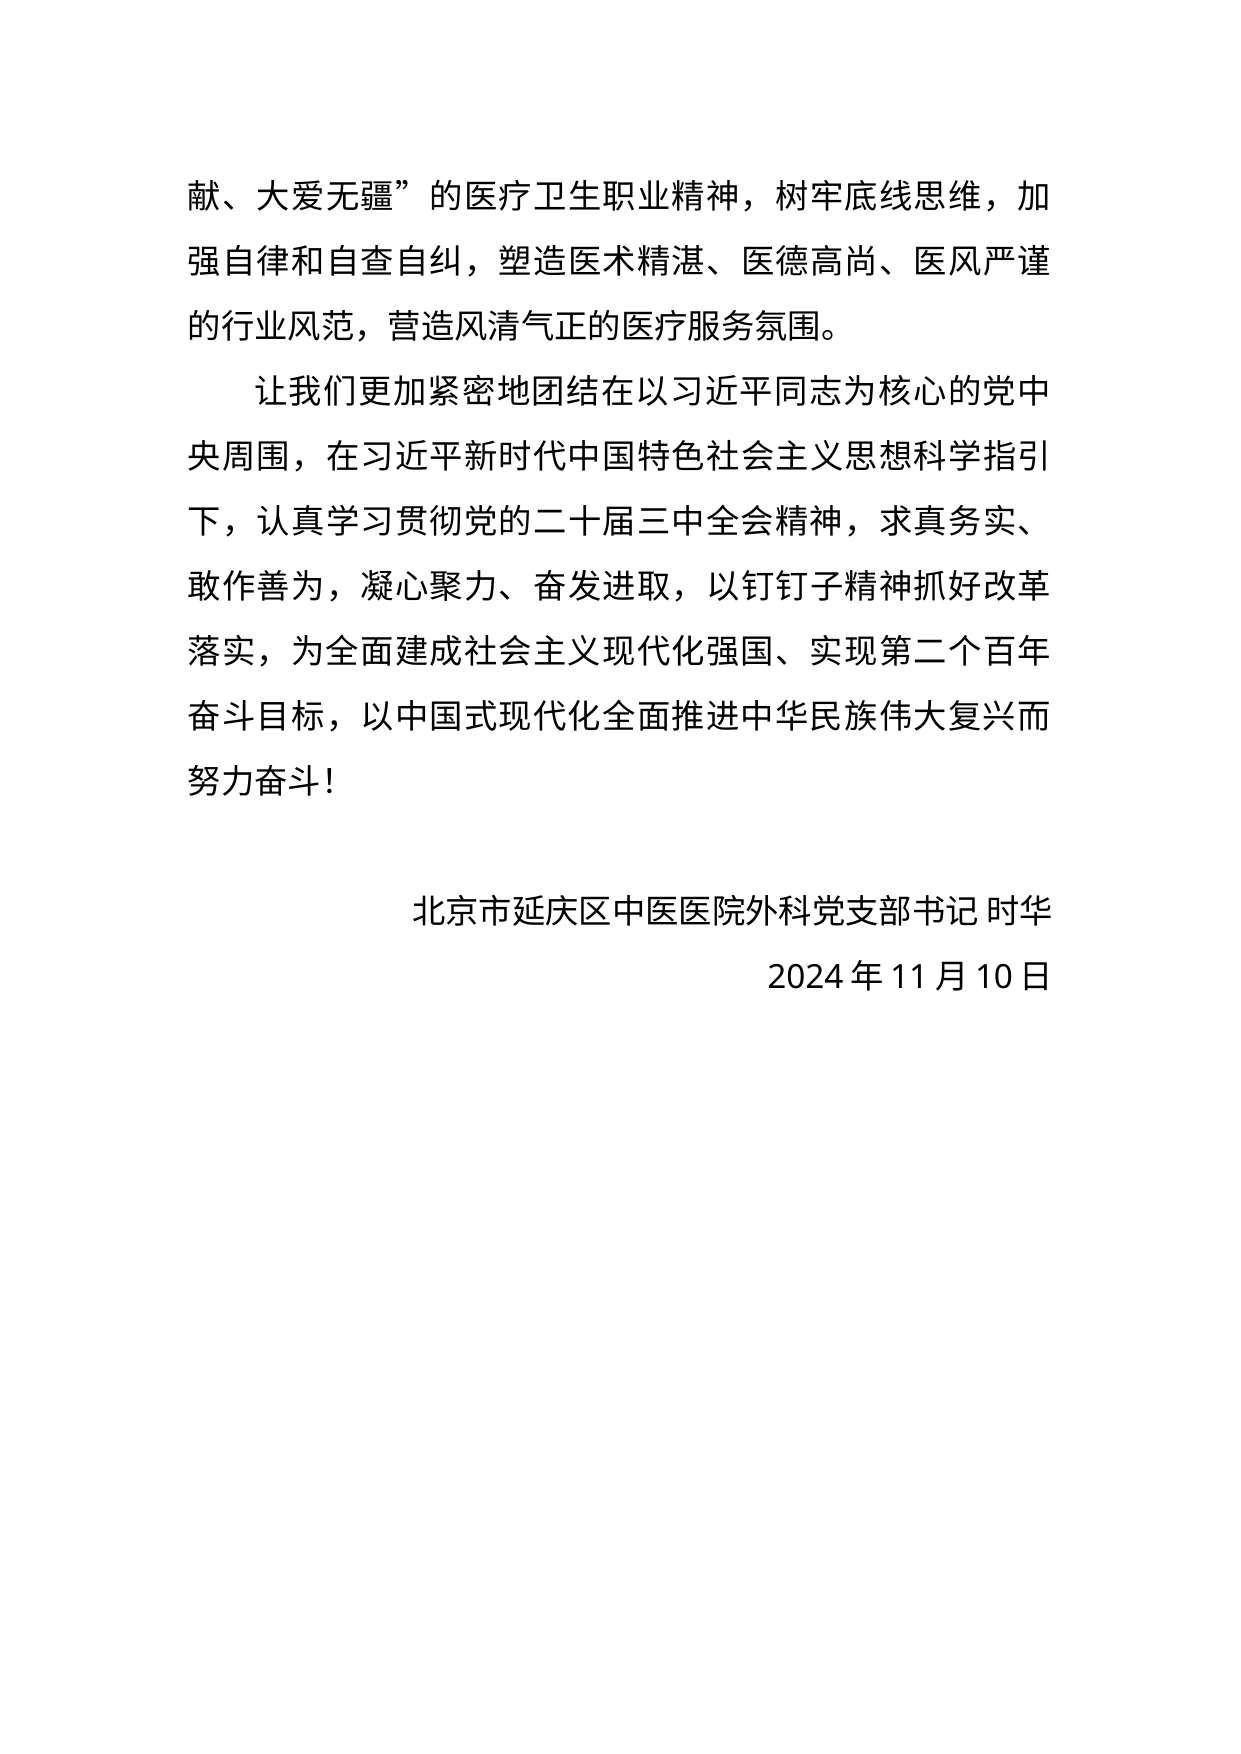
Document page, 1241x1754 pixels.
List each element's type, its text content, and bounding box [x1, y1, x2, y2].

text 北京市延庆区中医医院外科党支部书记 时华 [187, 877, 1053, 942]
text 让我们更加紧密地团结在以习近平同志为核心的党中央周围，在习近平新时代中国特色社会主义思想科学指引下，认真学习贯彻党的二十届三中全会精神，求真务实、敢作善为，凝心聚力、奋发进取，以钉钉子精神抓好改革落实，为全面建成社会主义现代化强国、实现第二个百年奋斗目标，以中国式现代化全面推进中华民族伟大复兴而努力奋斗！ [187, 357, 1053, 812]
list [187, 162, 1053, 357]
text 2024年11月10日 [187, 942, 1053, 1007]
